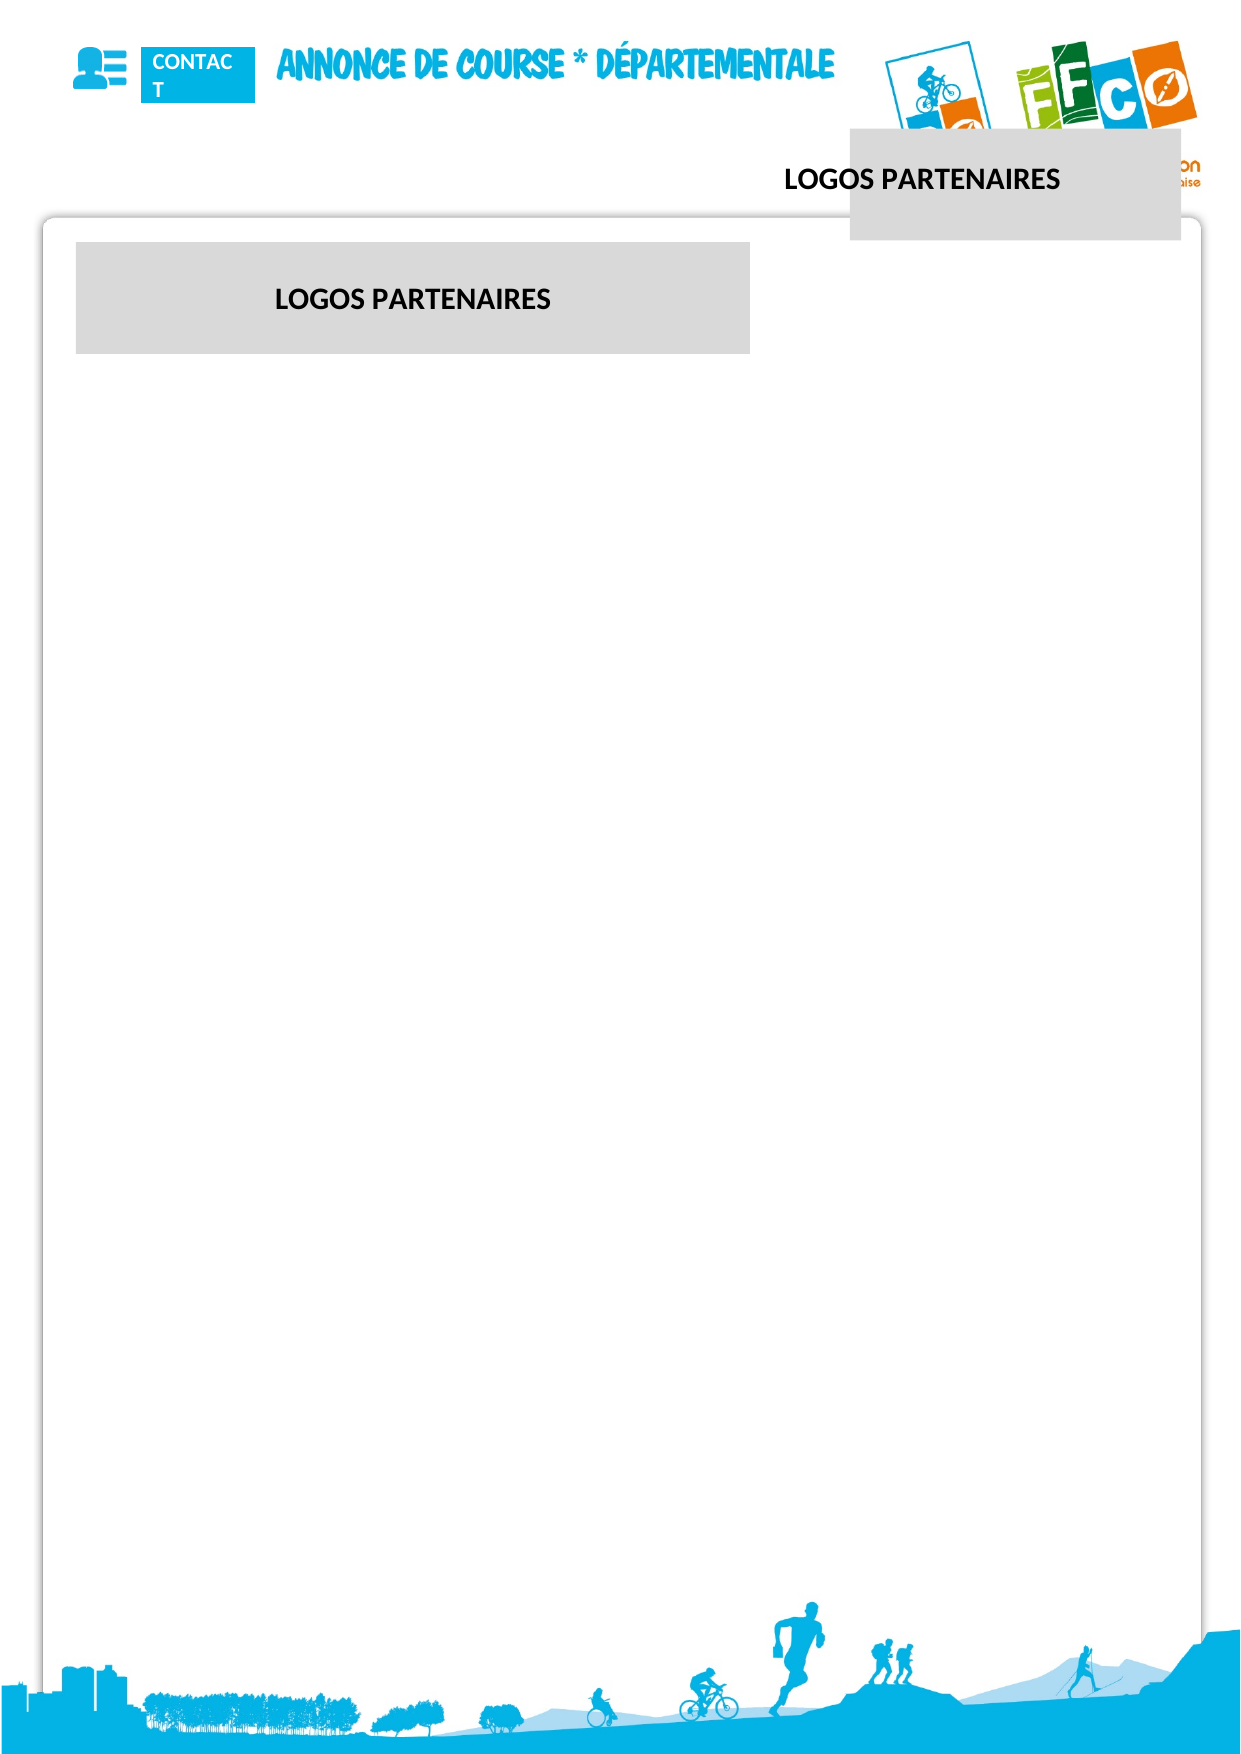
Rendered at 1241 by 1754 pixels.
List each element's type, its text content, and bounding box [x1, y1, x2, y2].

picture [315, 1707, 320, 1715]
picture [874, 1668, 887, 1684]
picture [898, 1669, 908, 1684]
table_cell [141, 103, 1181, 241]
picture [1, 0, 1241, 1737]
table_header [59, 47, 141, 241]
table_header CONTACT [141, 47, 255, 103]
